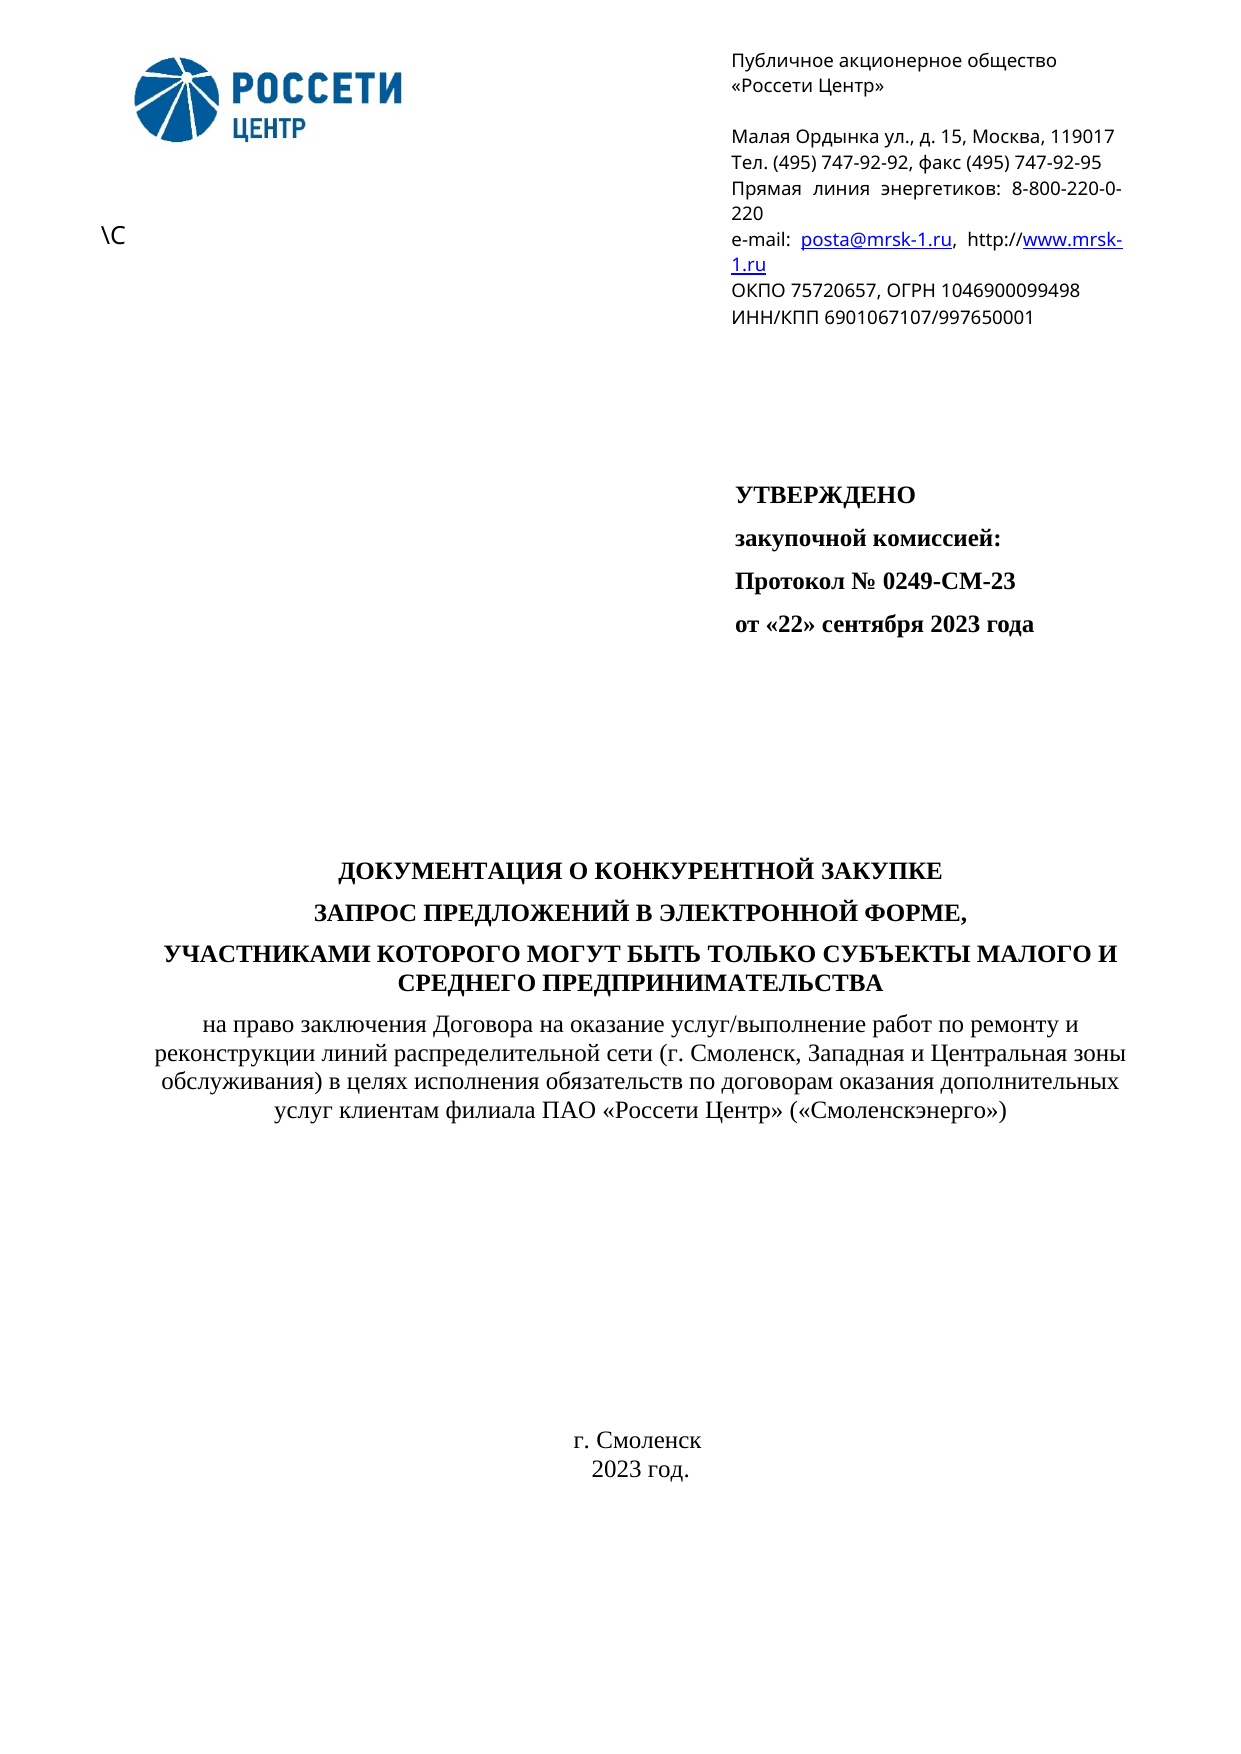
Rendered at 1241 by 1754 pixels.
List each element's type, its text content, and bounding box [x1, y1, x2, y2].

text ДОКУМЕНТАЦИЯ О КОНКУРЕНТНОЙ ЗАКУПКЕ [129, 856, 1151, 885]
text от «22» сентября 2023 года [735, 609, 1151, 638]
text Протокол № 0249-СМ-23 [735, 566, 1151, 595]
text УЧАСТНИКАМИ КОТОРОГО МОГУТ БЫТЬ ТОЛЬКО СУБЪЕКТЫ МАЛОГО И СРЕДНЕГО ПРЕДПРИНИМАТЕЛЬСТВА [129, 939, 1151, 996]
text закупочной комиссией: [735, 523, 1151, 552]
text на право заключения Договора на оказание услуг/выполнение работ по ремонту и реконструкции линий распределительной сети (г. Смоленск, Западная и Центральная зоны обслуживания) в целях исполнения обязательств по договорам оказания дополнительных услуг клиентам филиала ПАО «Россети Центр» («Смоленскэнерго») [129, 1009, 1151, 1124]
table_header Публичное акционерное общество «Россети Центр» Малая Ордынка ул., д. 15, Москва, 119017 Тел. (495) 747-92-92, факс (495) 747-92-95 Прямая линия энергетиков: 8-800-220-0-220 e-mail: posta@mrsk-1.ru, http://www.mrsk-1.ru ОКПО 75720657, ОГРН 1046900099498 ИНН/КПП 6901067107/997650001 [720, 47, 1133, 336]
table_header \С [129, 47, 720, 336]
text ЗАПРОС ПРЕДЛОЖЕНИЙ В ЭЛЕКТРОННОЙ ФОРМЕ, [129, 898, 1151, 926]
text г. Смоленск 2023 год. [129, 1425, 1151, 1483]
text УТВЕРЖДЕНО [735, 480, 1151, 509]
